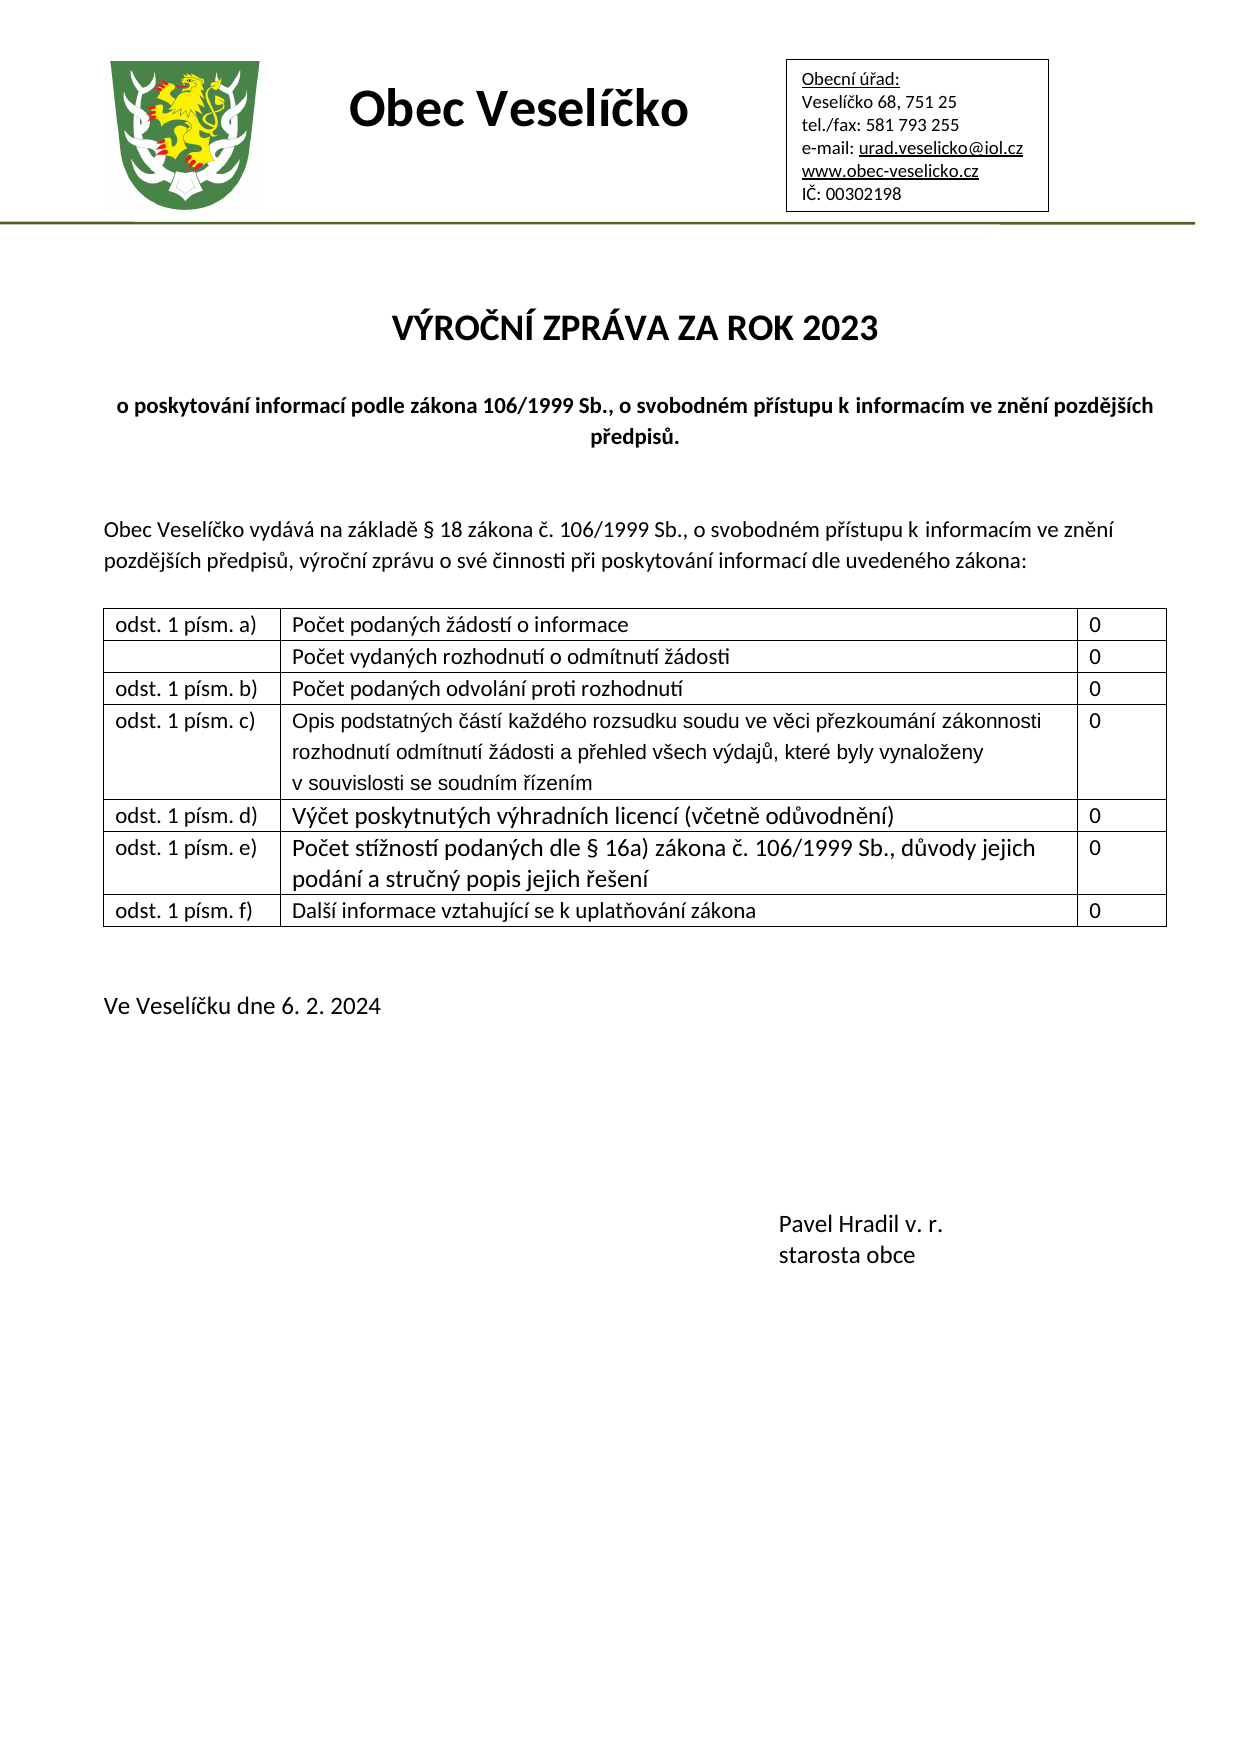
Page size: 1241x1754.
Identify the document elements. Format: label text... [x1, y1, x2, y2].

text Pavel Hradil v. r. [103, 1207, 1167, 1239]
table_cell Počet stížností podaných dle § 16a) zákona č. 106/1999 Sb., důvody jejich podání a stručný popis jejich řešení [281, 832, 1077, 894]
table_cell Další informace vztahující se k uplatňování zákona [281, 895, 1077, 926]
text o poskytování informací podle zákona 106/1999 Sb., o svobodném přístupu k informacím ve znění pozdějších předpisů. [103, 389, 1167, 452]
table_cell 0 [1078, 832, 1166, 894]
table_header Počet podaných žádostí o informace [281, 609, 1077, 639]
table_cell odst. 1 písm. e) [104, 832, 280, 894]
table_cell Počet podaných odvolání proti rozhodnutí [281, 673, 1077, 704]
table_cell odst. 1 písm. f) [104, 895, 280, 926]
table_cell 0 [1078, 895, 1166, 926]
table_cell 0 [1078, 641, 1166, 672]
table_header 0 [1078, 609, 1166, 639]
table_cell odst. 1 písm. c) [104, 705, 280, 798]
table_cell Opis podstatných částí každého rozsudku soudu ve věci přezkoumání zákonnosti rozhodnutí odmítnutí žádosti a přehled všech výdajů, které byly vynaloženy v souvislosti se soudním řízením [281, 705, 1077, 798]
picture [103, 53, 266, 214]
table_cell Počet vydaných rozhodnutí o odmítnutí žádosti [281, 641, 1077, 672]
text Ve Veselíčku dne 6. 2. 2024 [103, 989, 1167, 1021]
table_cell 0 [1078, 800, 1166, 831]
table_cell odst. 1 písm. d) [104, 800, 280, 831]
table_cell 0 [1078, 705, 1166, 798]
text Obec Veselíčko vydává na základě § 18 zákona č. 106/1999 Sb., o svobodném přístupu k informacím ve znění pozdějších předpisů, výroční zprávu o své činnosti při poskytování informací dle uvedeného zákona: [103, 514, 1167, 576]
table_cell 0 [1078, 673, 1166, 704]
table_cell Výčet poskytnutých výhradních licencí (včetně odůvodnění) [281, 800, 1077, 831]
table_cell odst. 1 písm. b) [104, 673, 280, 704]
text starosta obce [103, 1239, 1167, 1270]
table_cell [104, 641, 280, 672]
text VÝROČNÍ ZPRÁVA ZA ROK 2023 [103, 296, 1167, 358]
table_header odst. 1 písm. a) [104, 609, 280, 639]
